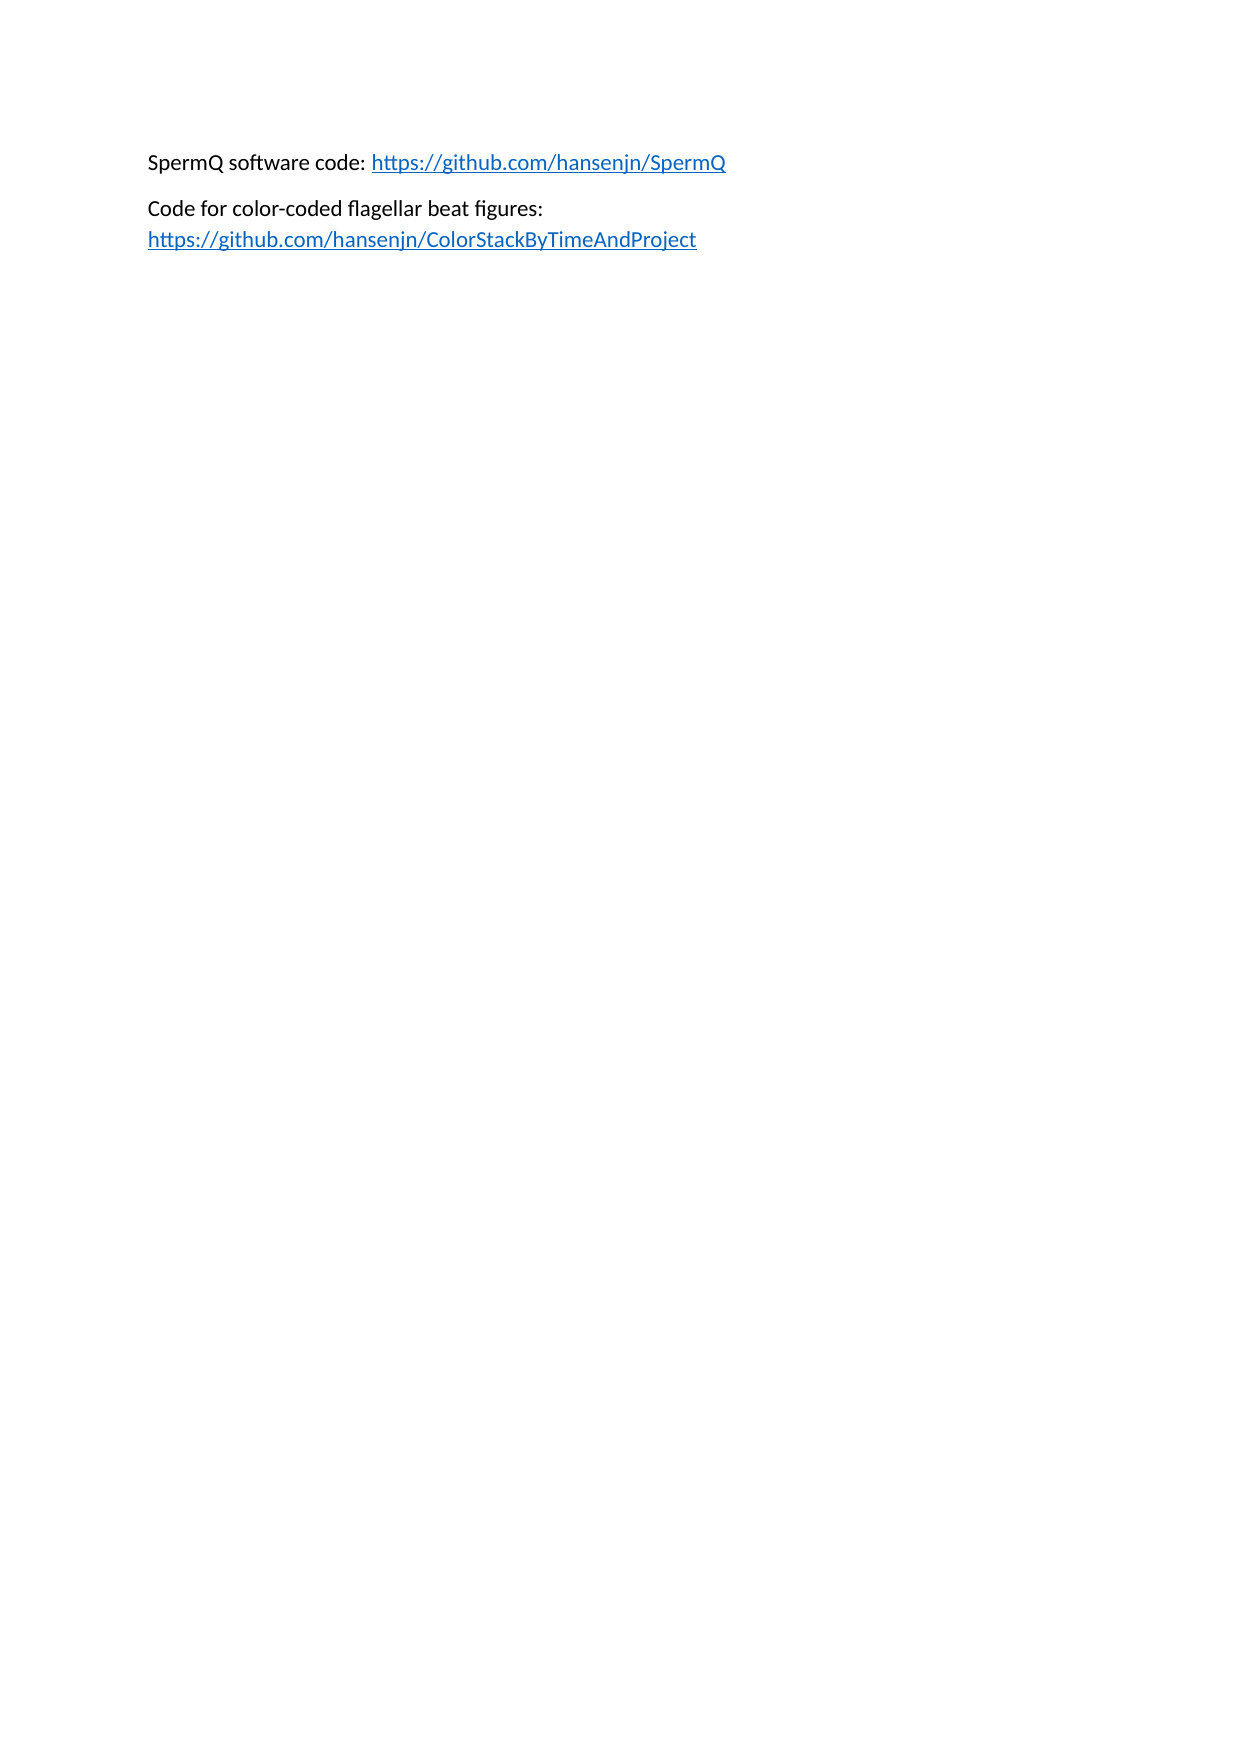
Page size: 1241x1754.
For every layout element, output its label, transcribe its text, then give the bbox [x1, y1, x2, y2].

text Code for color-coded flagellar beat figures: https://github.com/hansenjn/ColorStackByTimeAndProject [148, 194, 1093, 253]
text SpermQ software code: https://github.com/hansenjn/SpermQ [148, 148, 1093, 176]
